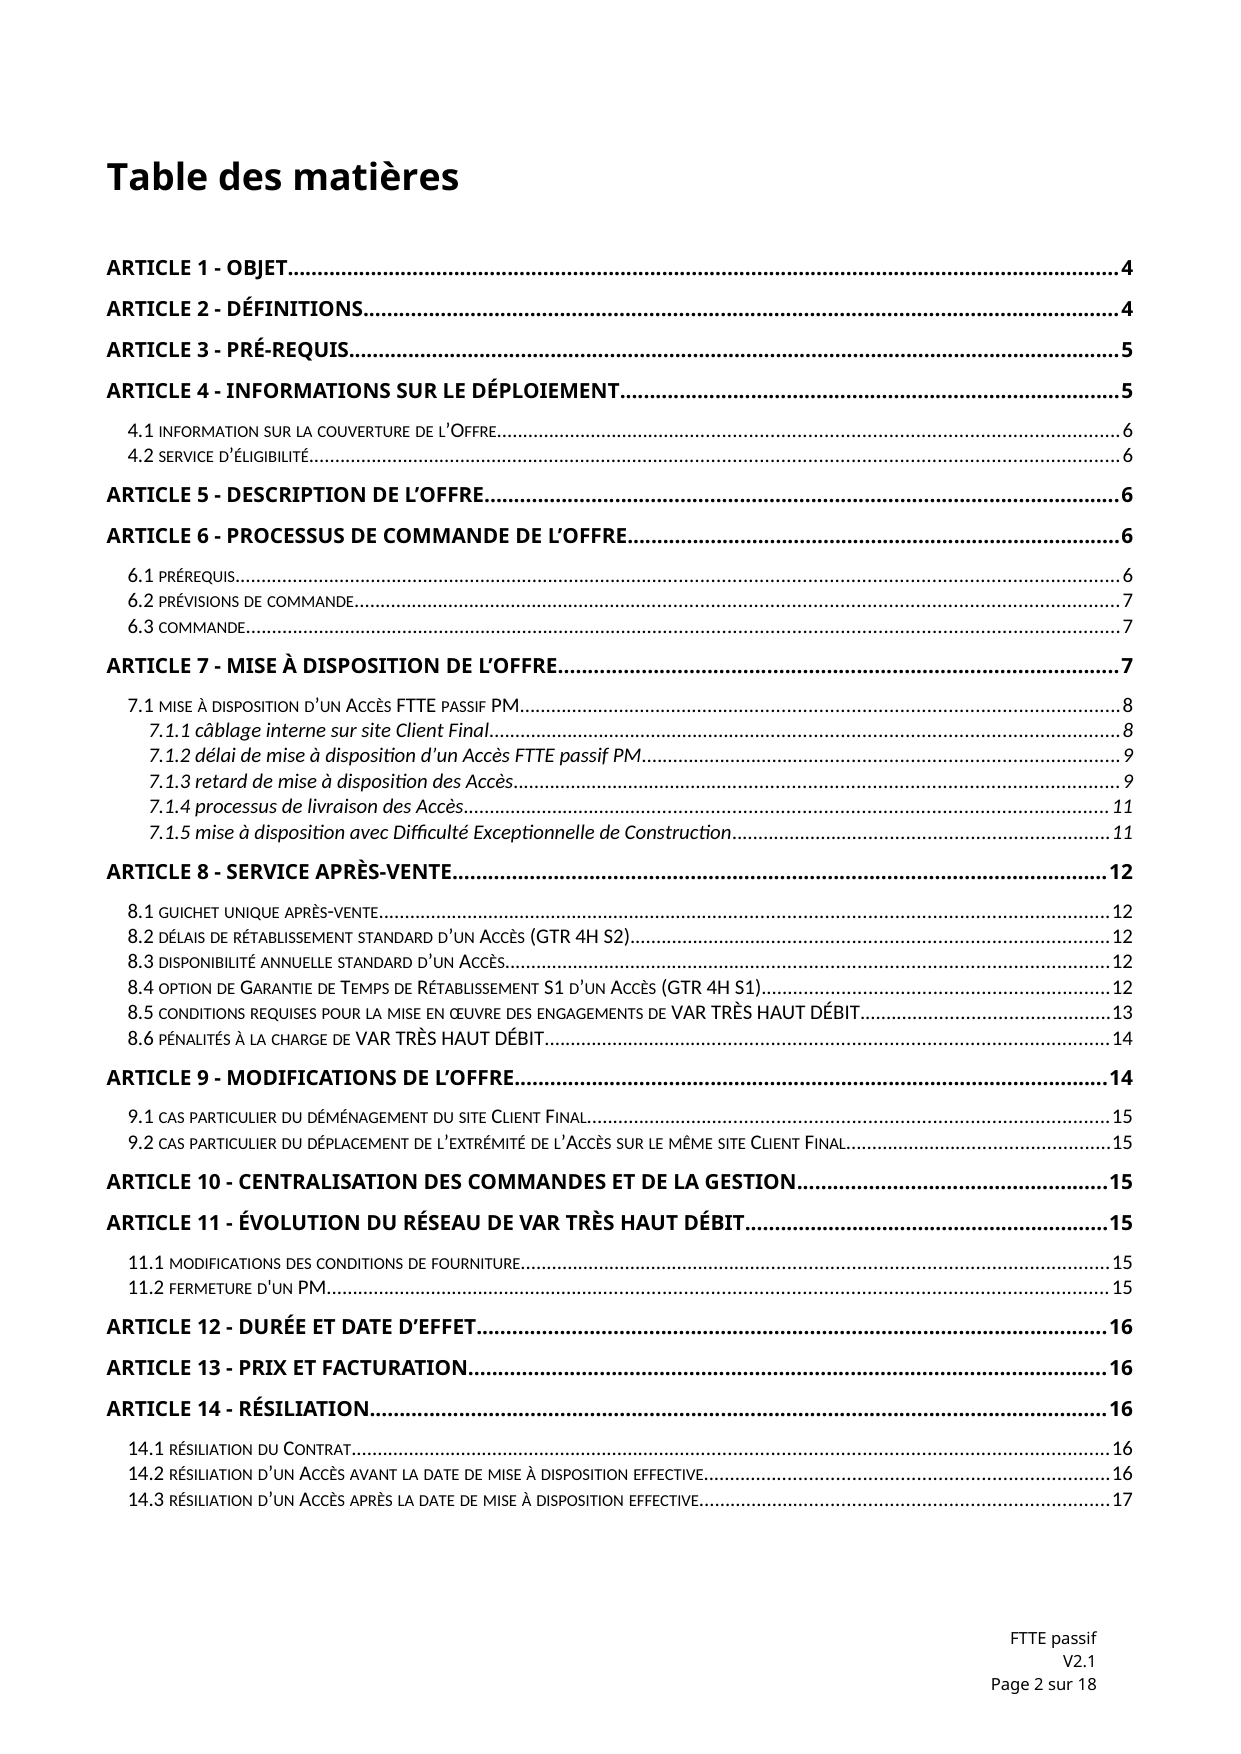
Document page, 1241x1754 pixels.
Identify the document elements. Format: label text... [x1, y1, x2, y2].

text article 6 - processus de commande de l’Offre 6 [106, 521, 1134, 550]
text article 1 - objet 4 [106, 253, 1134, 282]
text article 12 - durée et date d’effet 16 [106, 1312, 1134, 1341]
text 11.1 modifications des conditions de fourniture 15 [127, 1249, 1134, 1274]
text article 4 - informations sur le déploiement 5 [106, 376, 1134, 404]
text 9.2 cas particulier du déplacement de l’extrémité de l’Accès sur le même site Client Final 15 [127, 1129, 1134, 1154]
text 9.1 cas particulier du déménagement du site Client Final 15 [127, 1104, 1134, 1129]
text article 5 - description de l’Offre 6 [106, 480, 1134, 509]
text 8.1 guichet unique après-vente 12 [127, 898, 1134, 923]
text article 7 - mise à disposition de l’Offre 7 [106, 651, 1134, 679]
text 8.3 disponibilité annuelle standard d’un Accès 12 [127, 949, 1134, 974]
text 14.1 résiliation du Contrat 16 [127, 1435, 1134, 1461]
text 7.1 mise à disposition d’un Accès FTTE passif PM 8 [127, 692, 1134, 717]
text 7.1.5 mise à disposition avec Difficulté Exceptionnelle de Construction 11 [148, 819, 1134, 844]
text 6.2 prévisions de commande 7 [127, 588, 1134, 613]
text article 10 - centralisation des commandes et de la gestion 15 [106, 1167, 1134, 1196]
text 14.3 résiliation d’un Accès après la date de mise à disposition effective 17 [127, 1486, 1134, 1511]
text 7.1.2 délai de mise à disposition d’un Accès FTTE passif PM 9 [148, 743, 1134, 768]
text article 3 - pré-requis 5 [106, 335, 1134, 363]
text Table des matières [106, 150, 1134, 201]
text article 14 - résiliation 16 [106, 1394, 1134, 1423]
text 4.1 information sur la couverture de l’Offre 6 [127, 417, 1134, 442]
text 8.6 pénalités à la charge de VAR TRÈS HAUT DÉBIT 14 [127, 1025, 1134, 1050]
text 7.1.4 processus de livraison des Accès 11 [148, 793, 1134, 819]
text 8.5 conditions requises pour la mise en œuvre des engagements de VAR TRÈS HAUT DÉBIT 13 [127, 999, 1134, 1025]
text article 13 - prix et facturation 16 [106, 1353, 1134, 1382]
text 7.1.1 câblage interne sur site Client Final 8 [148, 717, 1134, 743]
text 14.2 résiliation d’un Accès avant la date de mise à disposition effective 16 [127, 1461, 1134, 1486]
text article 2 - définitions 4 [106, 294, 1134, 323]
text article 8 - service après-vente 12 [106, 857, 1134, 885]
text 4.2 service d’éligibilité 6 [127, 442, 1134, 468]
text 6.3 commande 7 [127, 613, 1134, 638]
text 11.2 fermeture d'un PM 15 [127, 1274, 1134, 1300]
text 8.2 délais de rétablissement standard d’un Accès (GTR 4H S2) 12 [127, 923, 1134, 949]
text 7.1.3 retard de mise à disposition des Accès 9 [148, 768, 1134, 793]
text 6.1 prérequis 6 [127, 562, 1134, 588]
text article 9 - modifications de l’Offre 14 [106, 1063, 1134, 1091]
text article 11 - évolution du réseau de VAR TRÈS HAUT DÉBIT 15 [106, 1208, 1134, 1236]
text 8.4 option de Garantie de Temps de Rétablissement S1 d’un Accès (GTR 4H S1) 12 [127, 974, 1134, 999]
